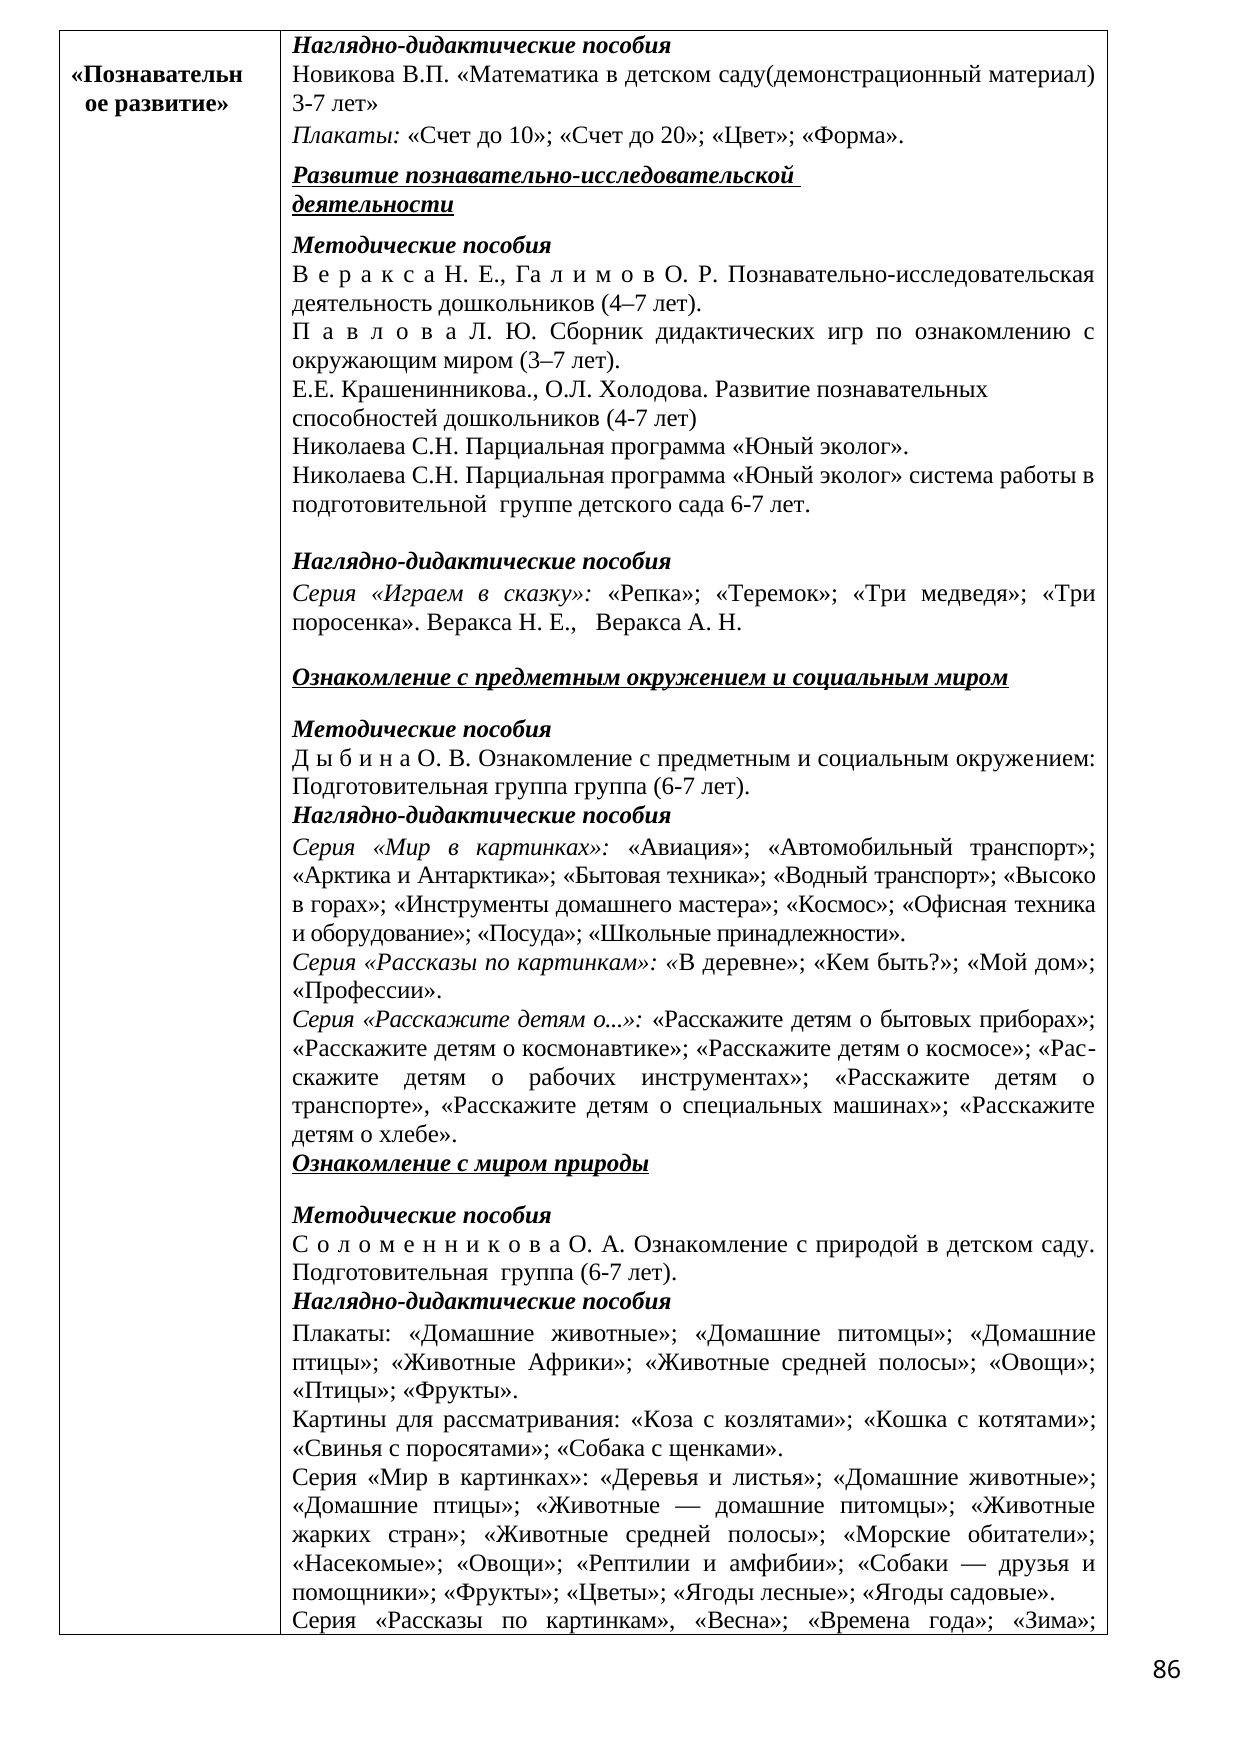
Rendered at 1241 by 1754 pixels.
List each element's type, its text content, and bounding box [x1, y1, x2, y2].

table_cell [60, 31, 280, 1634]
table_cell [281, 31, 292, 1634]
